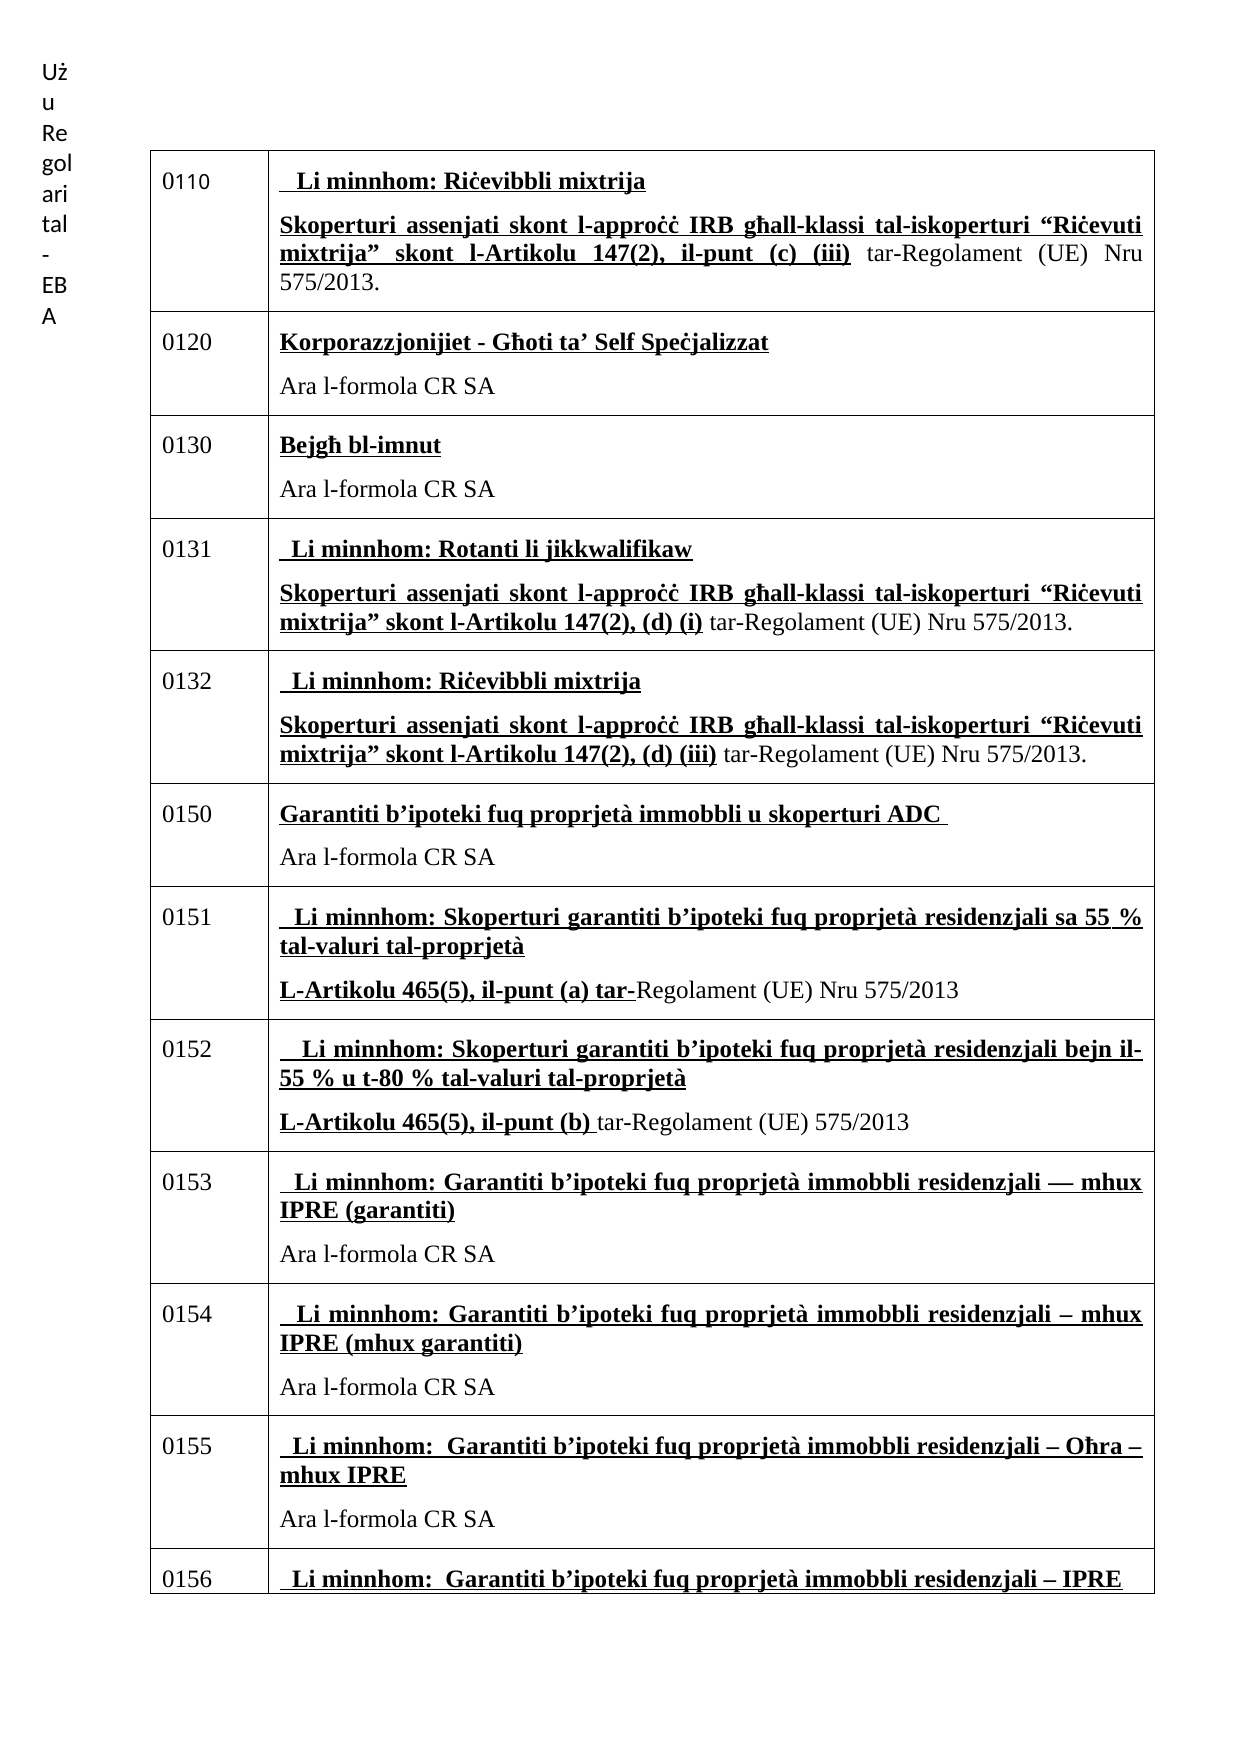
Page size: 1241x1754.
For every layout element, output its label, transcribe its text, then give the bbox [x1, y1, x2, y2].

table_cell Garantiti b’ipoteki fuq proprjetà immobbli u skoperturi ADC Ara l-formola CR SA [269, 784, 1154, 886]
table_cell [269, 1549, 1154, 1592]
table_cell 0120 [151, 312, 268, 414]
table_cell Li minnhom: Rotanti li jikkwalifikaw Skoperturi assenjati skont l-approċċ IRB għall-klassi tal-iskoperturi “Riċevuti mixtrija” skont l-Artikolu 147(2), (d) (i) tar-Regolament (UE) Nru 575/2013. [269, 519, 1154, 650]
table_cell 0153 [151, 1152, 268, 1283]
table_cell Li minnhom: Riċevibbli mixtrija Skoperturi assenjati skont l-approċċ IRB għall-klassi tal-iskoperturi “Riċevuti mixtrija” skont l-Artikolu 147(2), il-punt (c) (iii) tar-Regolament (UE) Nru 575/2013. [269, 151, 1154, 311]
table_cell Li minnhom: Garantiti b’ipoteki fuq proprjetà immobbli residenzjali – Oħra – mhux IPRE Ara l-formola CR SA [269, 1416, 1154, 1548]
table_cell 0156 [151, 1549, 268, 1592]
table_cell Korporazzjonijiet - Għoti ta’ Self Speċjalizzat Ara l-formola CR SA [269, 312, 1154, 414]
table_cell 0151 [151, 887, 268, 1018]
table_cell Bejgħ bl-imnut Ara l-formola CR SA [269, 416, 1154, 518]
table_cell 0152 [151, 1020, 268, 1151]
table_cell 0132 [151, 651, 268, 783]
table_cell Li minnhom: Garantiti b’ipoteki fuq proprjetà immobbli residenzjali – mhux IPRE (mhux garantiti) Ara l-formola CR SA [269, 1284, 1154, 1415]
table_cell 0150 [151, 784, 268, 886]
table_cell Li minnhom: Riċevibbli mixtrija Skoperturi assenjati skont l-approċċ IRB għall-klassi tal-iskoperturi “Riċevuti mixtrija” skont l-Artikolu 147(2), (d) (iii) tar-Regolament (UE) Nru 575/2013. [269, 651, 1154, 783]
table_cell 0155 [151, 1416, 268, 1548]
table_cell 0130 [151, 416, 268, 518]
table_cell 0131 [151, 519, 268, 650]
table_cell Li minnhom: Skoperturi garantiti b’ipoteki fuq proprjetà residenzjali sa 55 % tal-valuri tal-proprjetà L-Artikolu 465(5), il-punt (a) tar-Regolament (UE) Nru 575/2013 [269, 887, 1154, 1018]
table_cell Li minnhom: Garantiti b’ipoteki fuq proprjetà immobbli residenzjali — mhux IPRE (garantiti) Ara l-formola CR SA [269, 1152, 1154, 1283]
table_cell Li minnhom: Skoperturi garantiti b’ipoteki fuq proprjetà residenzjali bejn il-55 % u t-80 % tal-valuri tal-proprjetà L-Artikolu 465(5), il-punt (b) tar-Regolament (UE) 575/2013 [269, 1020, 1154, 1151]
table_cell 0110 [151, 151, 268, 311]
table_cell 0154 [151, 1284, 268, 1415]
